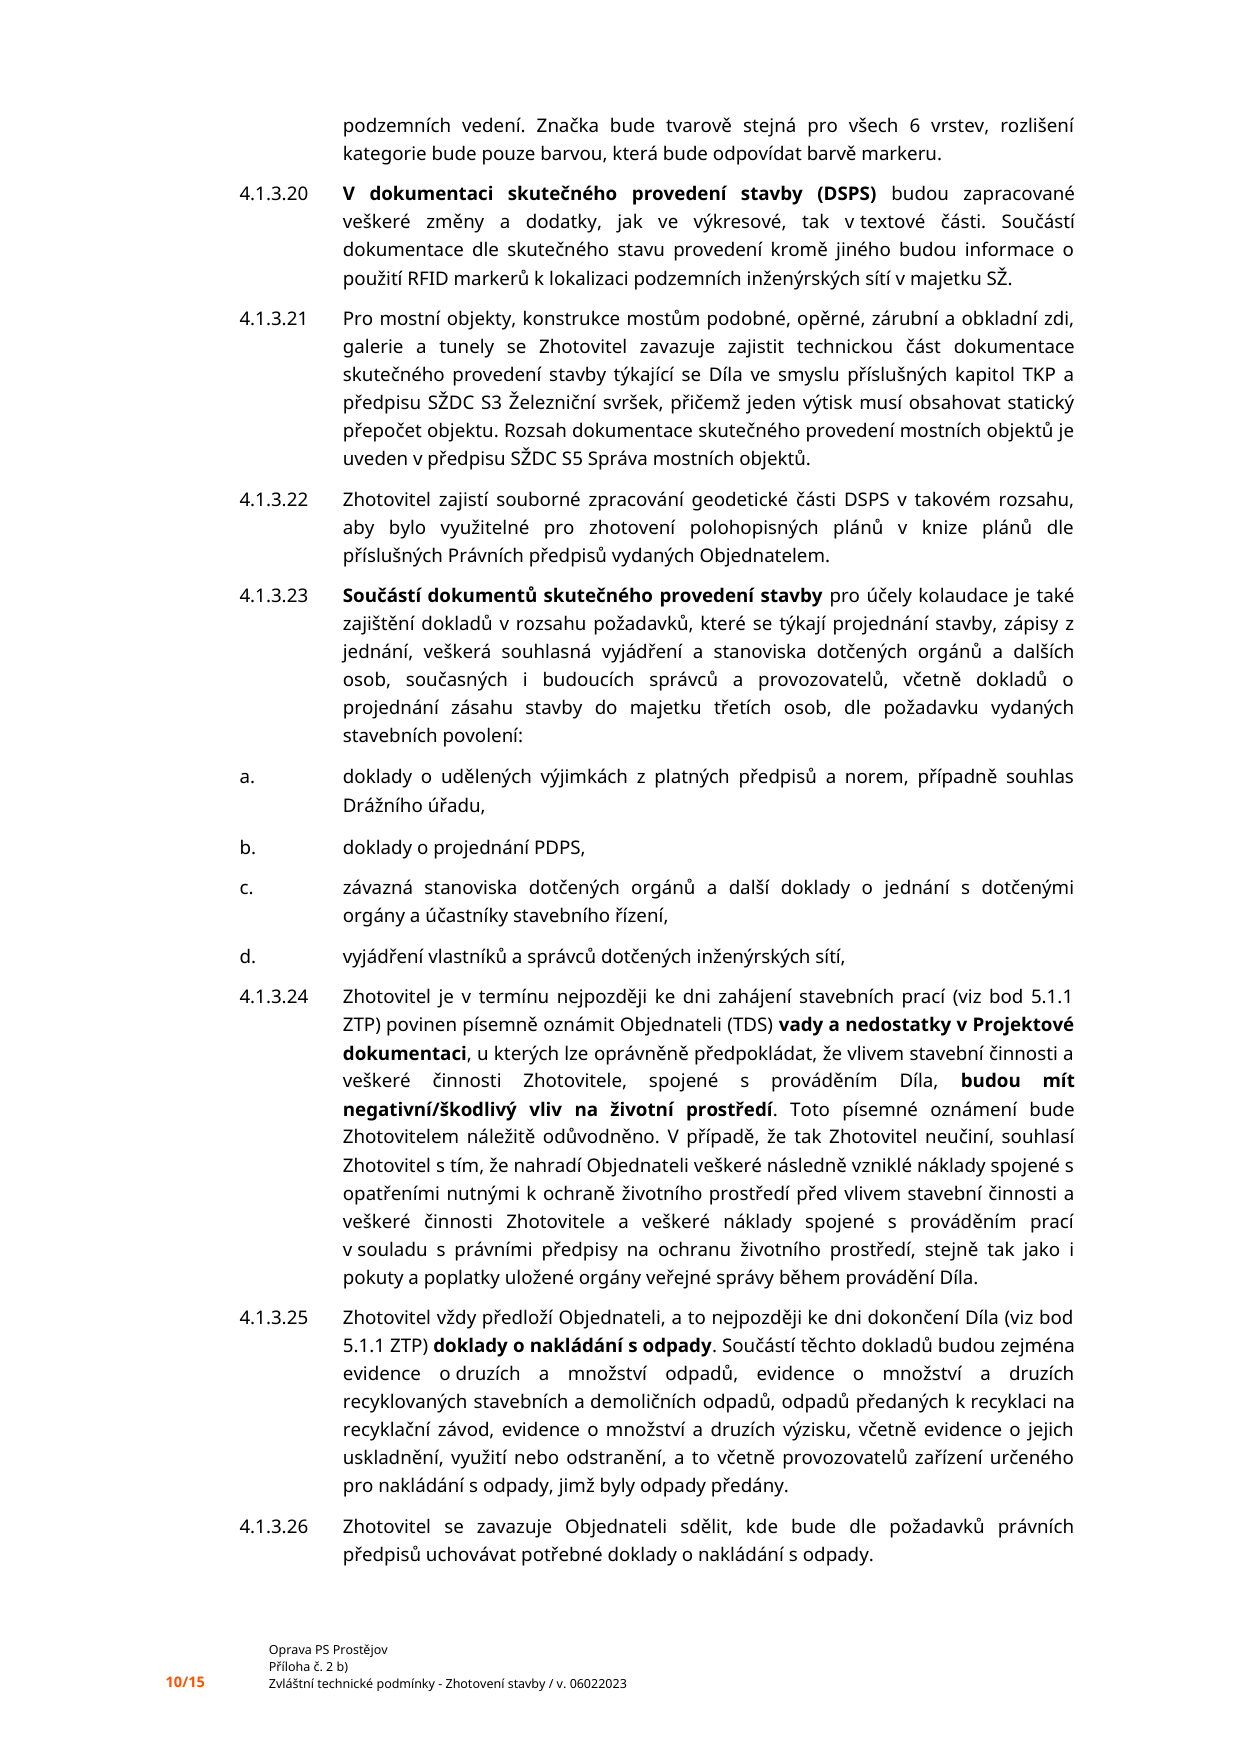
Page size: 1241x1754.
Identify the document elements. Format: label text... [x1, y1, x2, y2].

text V dokumentaci skutečného provedení stavby (DSPS) budou zapracované veškeré změny a dodatky, jak ve výkresové, tak v textové části. Součástí dokumentace dle skutečného stavu provedení kromě jiného budou informace o použití RFID markerů k lokalizaci podzemních inženýrských sítí v majetku SŽ. [239, 181, 1075, 290]
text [239, 112, 1075, 166]
text Součástí dokumentů skutečného provedení stavby pro účely kolaudace je také zajištění dokladů v rozsahu požadavků, které se týkají projednání stavby, zápisy z jednání, veškerá souhlasná vyjádření a stanoviska dotčených orgánů a dalších osob, současných i budoucích správců a provozovatelů, včetně dokladů o projednání zásahu stavby do majetku třetích osob, dle požadavku vydaných stavebních povolení: [239, 582, 1075, 748]
list doklady o udělených výjimkách z platných předpisů a norem, případně souhlas Drážního úřadu, [239, 763, 1075, 818]
list vyjádření vlastníků a správců dotčených inženýrských sítí, [239, 943, 1075, 969]
text Zhotovitel zajistí souborné zpracování geodetické části DSPS v takovém rozsahu, aby bylo využitelné pro zhotovení polohopisných plánů v knize plánů dle příslušných Právních předpisů vydaných Objednatelem. [239, 486, 1075, 567]
list doklady o projednání PDPS, [239, 834, 1075, 860]
text Zhotovitel vždy předloží Objednateli, a to nejpozději ke dni dokončení Díla (viz bod 5.1.1 ZTP) doklady o nakládání s odpady. Součástí těchto dokladů budou zejména evidence o druzích a množství odpadů, evidence o množství a druzích recyklovaných stavebních a demoličních odpadů, odpadů předaných k recyklaci na recyklační závod, evidence o množství a druzích výzisku, včetně evidence o jejich uskladnění, využití nebo odstranění, a to včetně provozovatelů zařízení určeného pro nakládání s odpady, jimž byly odpady předány. [239, 1304, 1075, 1498]
text Pro mostní objekty, konstrukce mostům podobné, opěrné, zárubní a obkladní zdi, galerie a tunely se Zhotovitel zavazuje zajistit technickou část dokumentace skutečného provedení stavby týkající se Díla ve smyslu příslušných kapitol TKP a předpisu SŽDC S3 Železniční svršek, přičemž jeden výtisk musí obsahovat statický přepočet objektu. Rozsah dokumentace skutečného provedení mostních objektů je uveden v předpisu SŽDC S5 Správa mostních objektů. [239, 305, 1075, 471]
text Zhotovitel se zavazuje Objednateli sdělit, kde bude dle požadavků právních předpisů uchovávat potřebné doklady o nakládání s odpady. [239, 1513, 1075, 1567]
text Zhotovitel je v termínu nejpozději ke dni zahájení stavebních prací (viz bod 5.1.1 ZTP) povinen písemně oznámit Objednateli (TDS) vady a nedostatky v Projektové dokumentaci, u kterých lze oprávněně předpokládat, že vlivem stavební činnosti a veškeré činnosti Zhotovitele, spojené s prováděním Díla, budou mít negativní/škodlivý vliv na životní prostředí. Toto písemné oznámení bude Zhotovitelem náležitě odůvodněno. V případě, že tak Zhotovitel neučiní, souhlasí Zhotovitel s tím, že nahradí Objednateli veškeré následně vzniklé náklady spojené s opatřeními nutnými k ochraně životního prostředí před vlivem stavební činnosti a veškeré činnosti Zhotovitele a veškeré náklady spojené s prováděním prací v souladu s právními předpisy na ochranu životního prostředí, stejně tak jako i pokuty a poplatky uložené orgány veřejné správy během provádění Díla. [239, 984, 1075, 1289]
list závazná stanoviska dotčených orgánů a další doklady o jednání s dotčenými orgány a účastníky stavebního řízení, [239, 875, 1075, 928]
